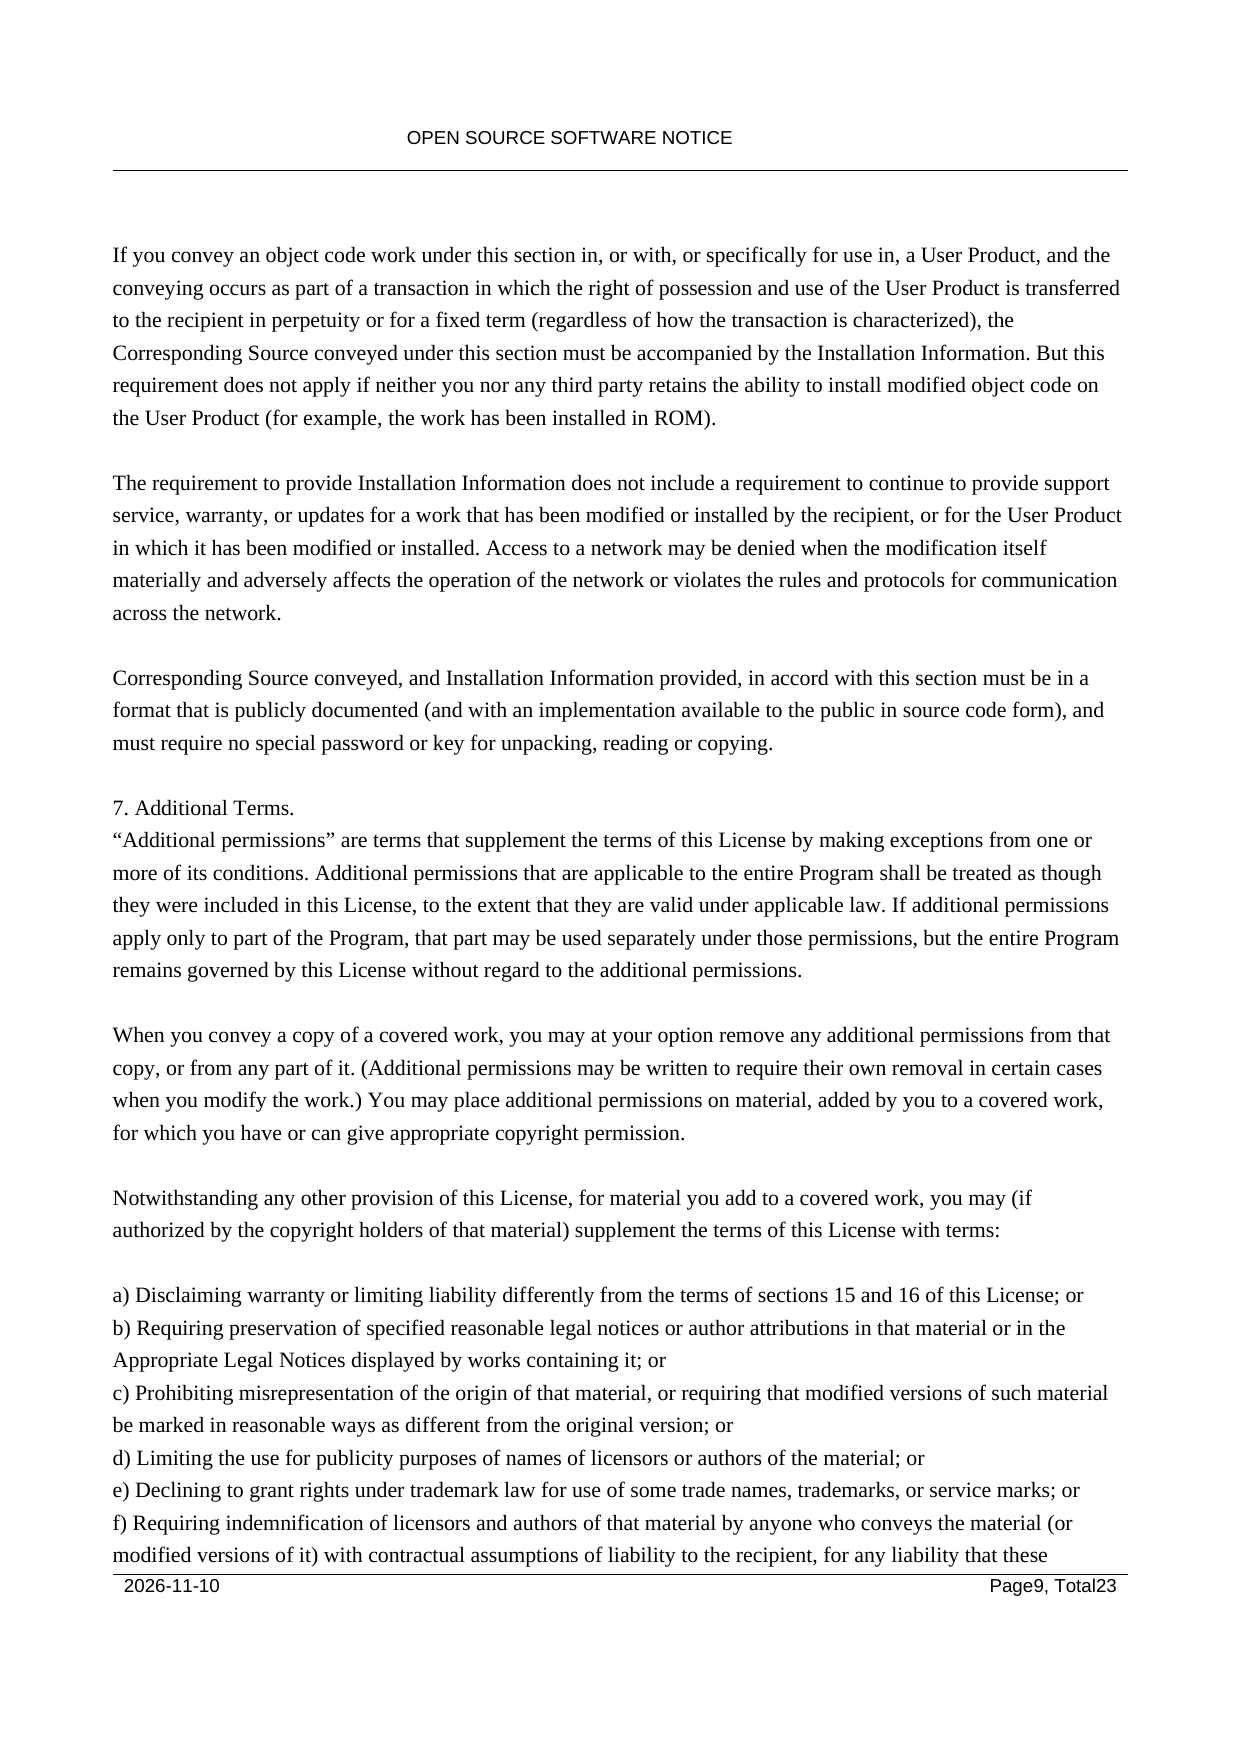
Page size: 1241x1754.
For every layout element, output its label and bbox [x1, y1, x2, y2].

text [112, 206, 1128, 1571]
